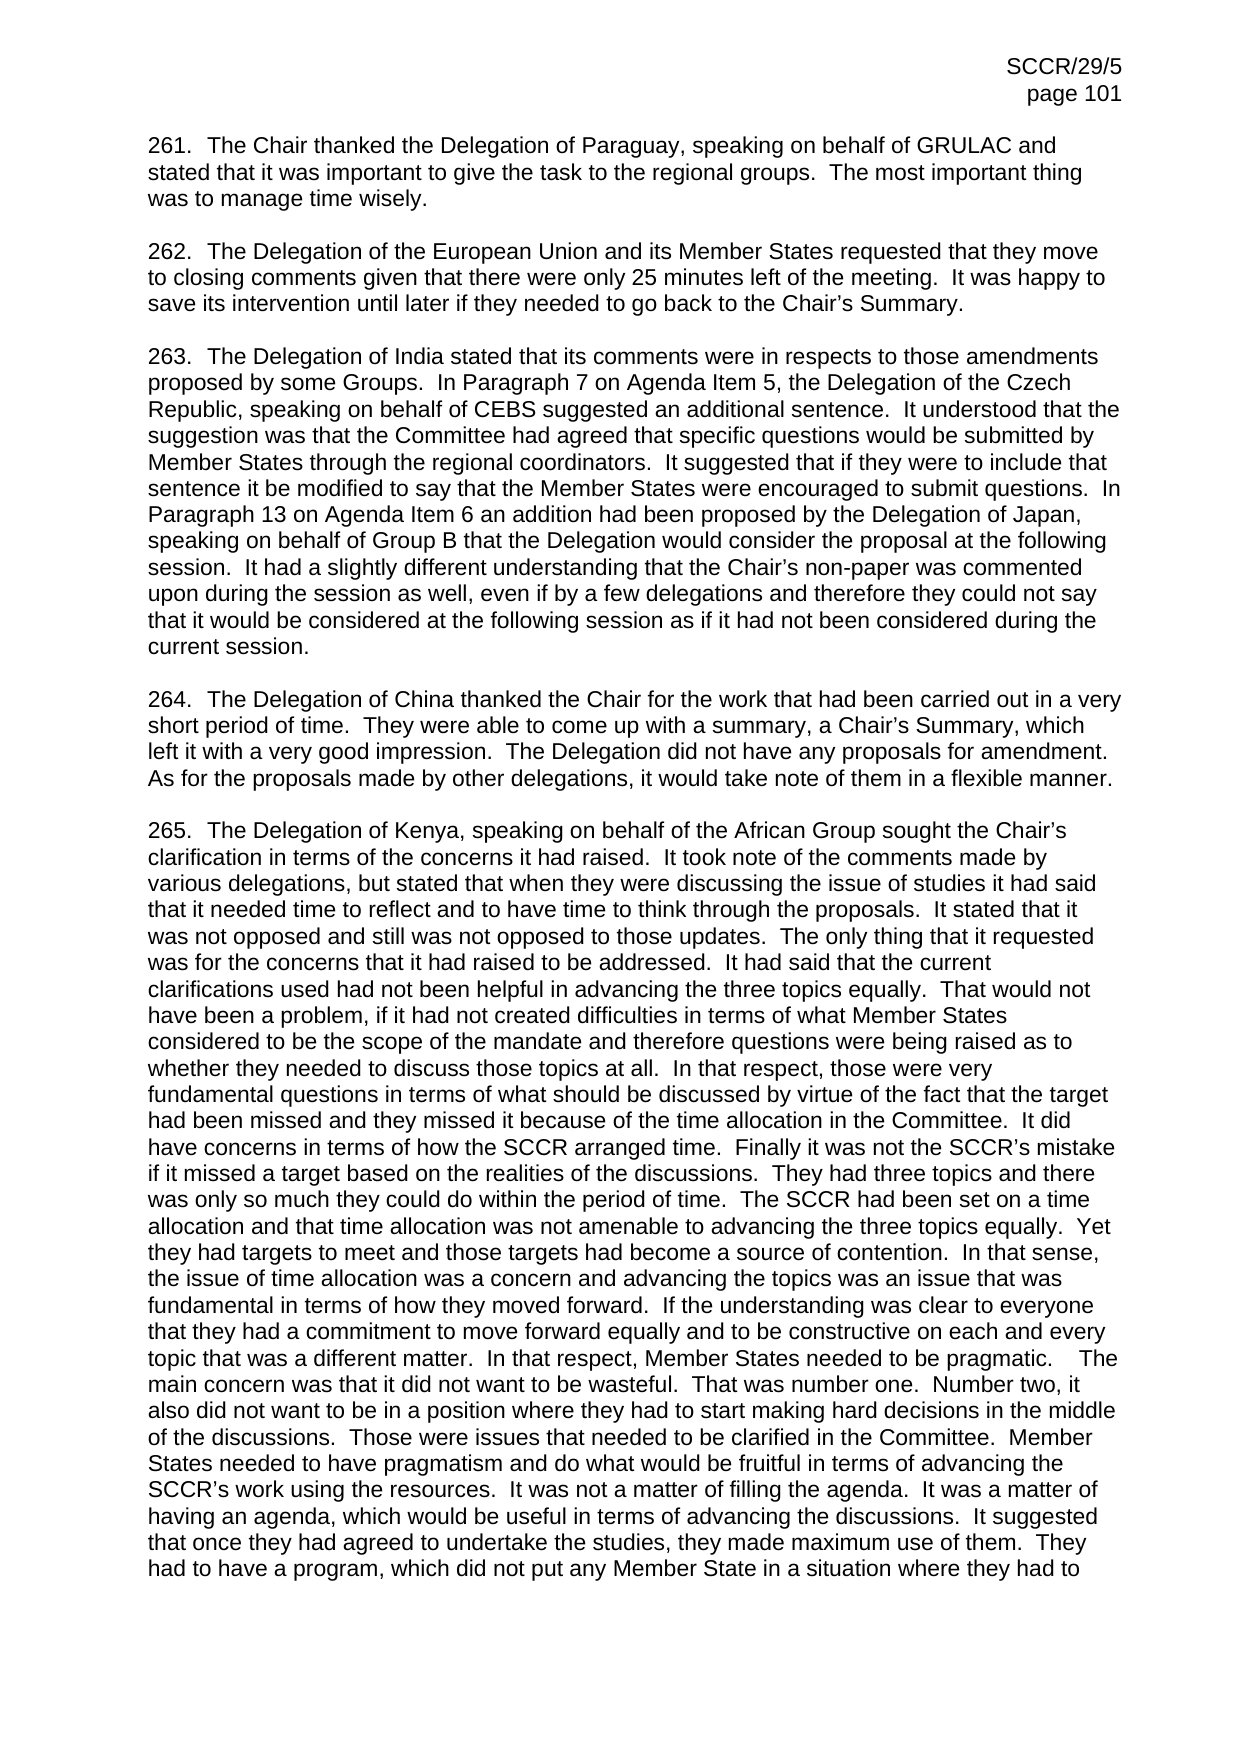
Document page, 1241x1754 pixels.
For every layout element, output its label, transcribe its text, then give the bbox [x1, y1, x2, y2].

list The Delegation of China thanked the Chair for the work that had been carried out in a very short period of time. They were able to come up with a summary, a Chair’s Summary, which left it with a very good impression. The Delegation did not have any proposals for amendment. As for the proposals made by other delegations, it would take note of them in a flexible manner. [148, 686, 1122, 791]
list The Delegation of India stated that its comments were in respects to those amendments proposed by some Groups. In Paragraph 7 on Agenda Item 5, the Delegation of the Czech Republic, speaking on behalf of CEBS suggested an additional sentence. It understood that the suggestion was that the Committee had agreed that specific questions would be submitted by Member States through the regional coordinators. It suggested that if they were to include that sentence it be modified to say that the Member States were encouraged to submit questions. In Paragraph 13 on Agenda Item 6 an addition had been proposed by the Delegation of Japan, speaking on behalf of Group B that the Delegation would consider the proposal at the following session. It had a slightly different understanding that the Chair’s non-paper was commented upon during the session as well, even if by a few delegations and therefore they could not say that it would be considered at the following session as if it had not been considered during the current session. [148, 343, 1122, 659]
list The Delegation of the European Union and its Member States requested that they move to closing comments given that there were only 25 minutes left of the meeting. It was happy to save its intervention until later if they needed to go back to the Chair’s Summary. [148, 238, 1122, 317]
list The Chair thanked the Delegation of Paraguay, speaking on behalf of GRULAC and stated that it was important to give the task to the regional groups. The most important thing was to manage time wisely. [148, 132, 1122, 211]
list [148, 817, 1122, 1582]
